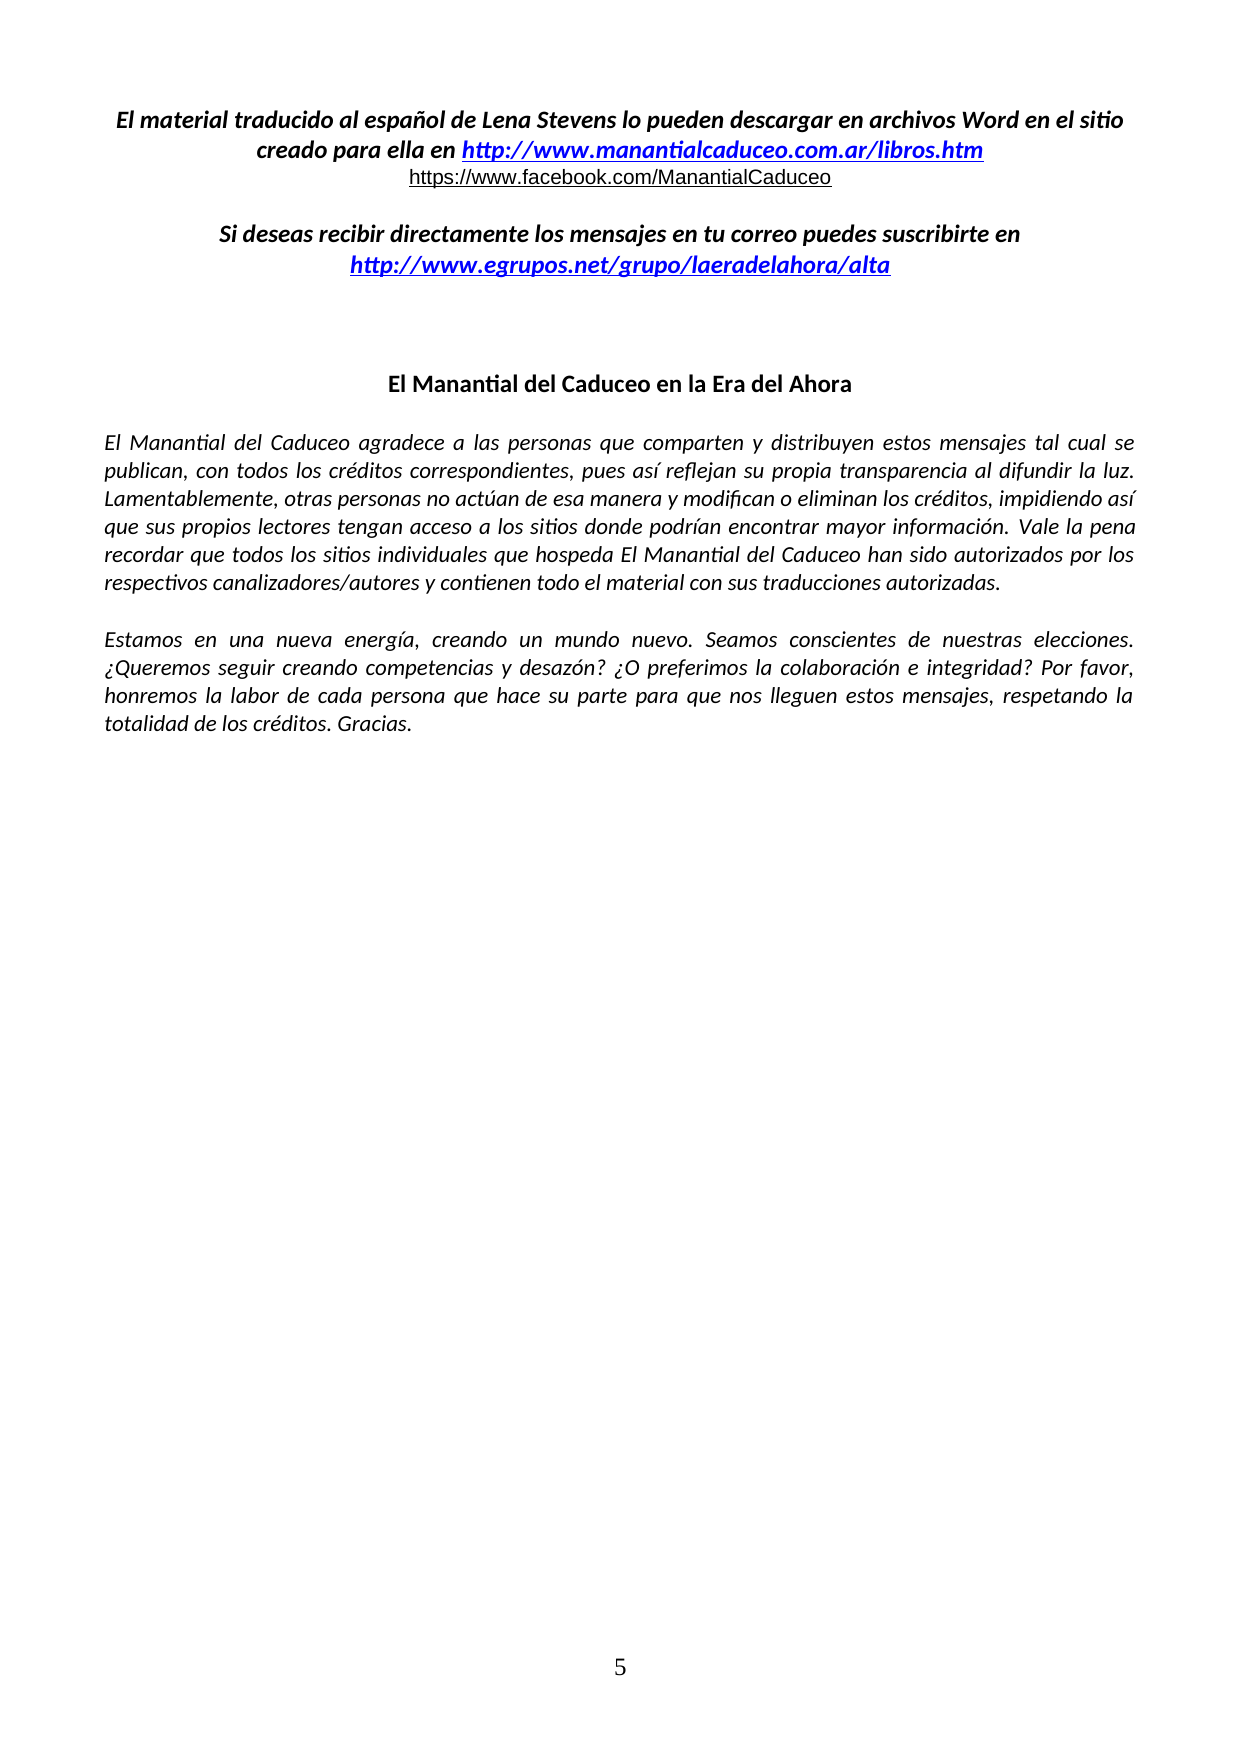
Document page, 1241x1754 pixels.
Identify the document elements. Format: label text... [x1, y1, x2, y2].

text El Manantial del Caduceo agradece a las personas que comparten y distribuyen estos mensajes tal cual se publican, con todos los créditos correspondientes, pues así reflejan su propia transparencia al difundir la luz. Lamentablemente, otras personas no actúan de esa manera y modifican o eliminan los créditos, impidiendo así que sus propios lectores tengan acceso a los sitios donde podrían encontrar mayor información. Vale la pena recordar que todos los sitios individuales que hospeda El Manantial del Caduceo han sido autorizados por los respectivos canalizadores/autores y contienen todo el material con sus traducciones autorizadas. [104, 428, 1136, 596]
text Estamos en una nueva energía, creando un mundo nuevo. Seamos conscientes de nuestras elecciones. ¿Queremos seguir creando competencias y desazón? ¿O preferimos la colaboración e integridad? Por favor, honremos la labor de cada persona que hace su parte para que nos lleguen estos mensajes, respetando la totalidad de los créditos. Gracias. [104, 625, 1136, 737]
text Si deseas recibir directamente los mensajes en tu correo puedes suscribirte en http://www.egrupos.net/grupo/laeradelahora/alta [104, 218, 1136, 279]
text El Manantial del Caduceo en la Era del Ahora [104, 368, 1136, 399]
text El material traducido al español de Lena Stevens lo pueden descargar en archivos Word en el sitio creado para ella en http://www.manantialcaduceo.com.ar/libros.htm https://www.facebook.com/ManantialCaduceo [104, 104, 1136, 189]
